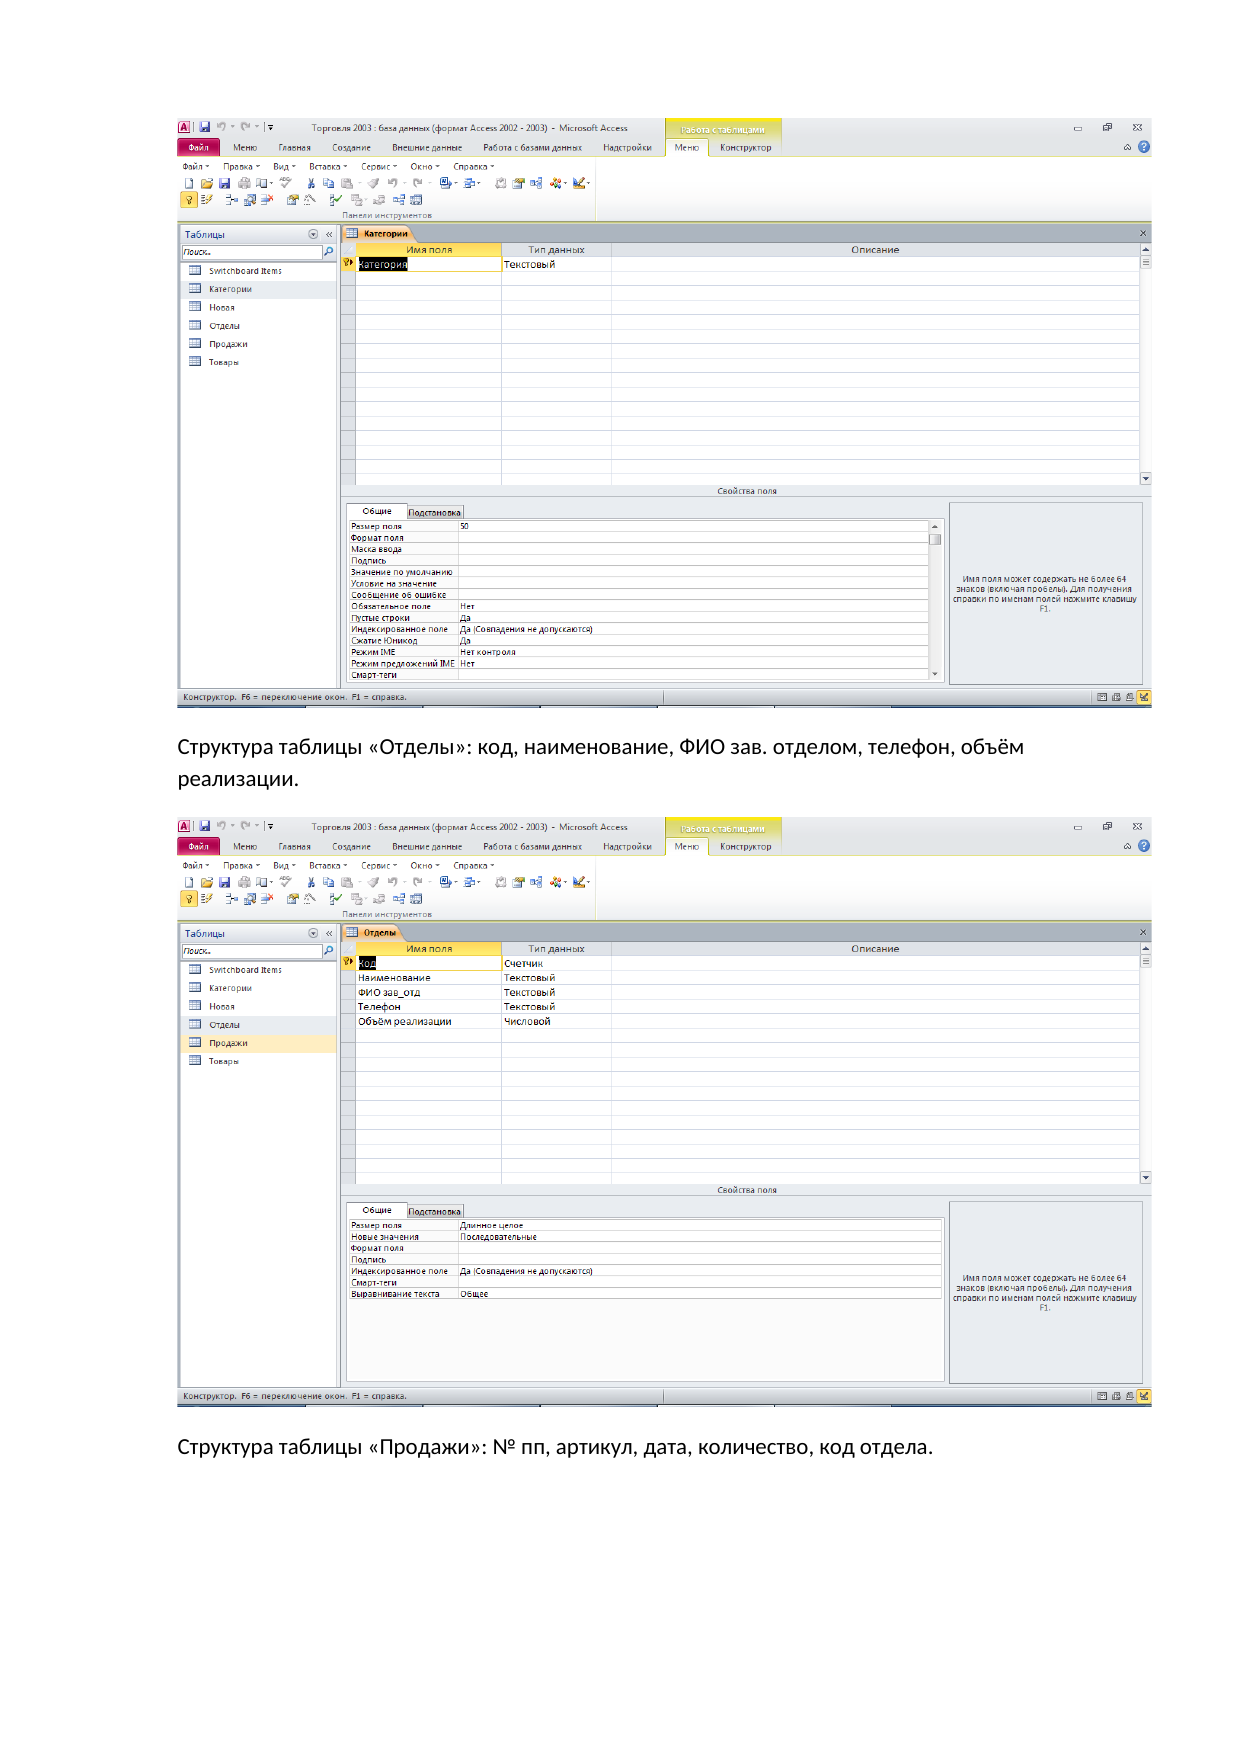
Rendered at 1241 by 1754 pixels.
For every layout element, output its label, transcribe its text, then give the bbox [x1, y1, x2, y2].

text Структура таблицы «Отделы»: код, наименование, ФИО зав. отделом, телефон, объём реализации. [177, 732, 1152, 793]
picture [177, 118, 1152, 708]
text Структура таблицы «Продажи»: № пп, артикул, дата, количество, код отдела. [177, 1432, 1152, 1460]
picture [177, 817, 1152, 1407]
